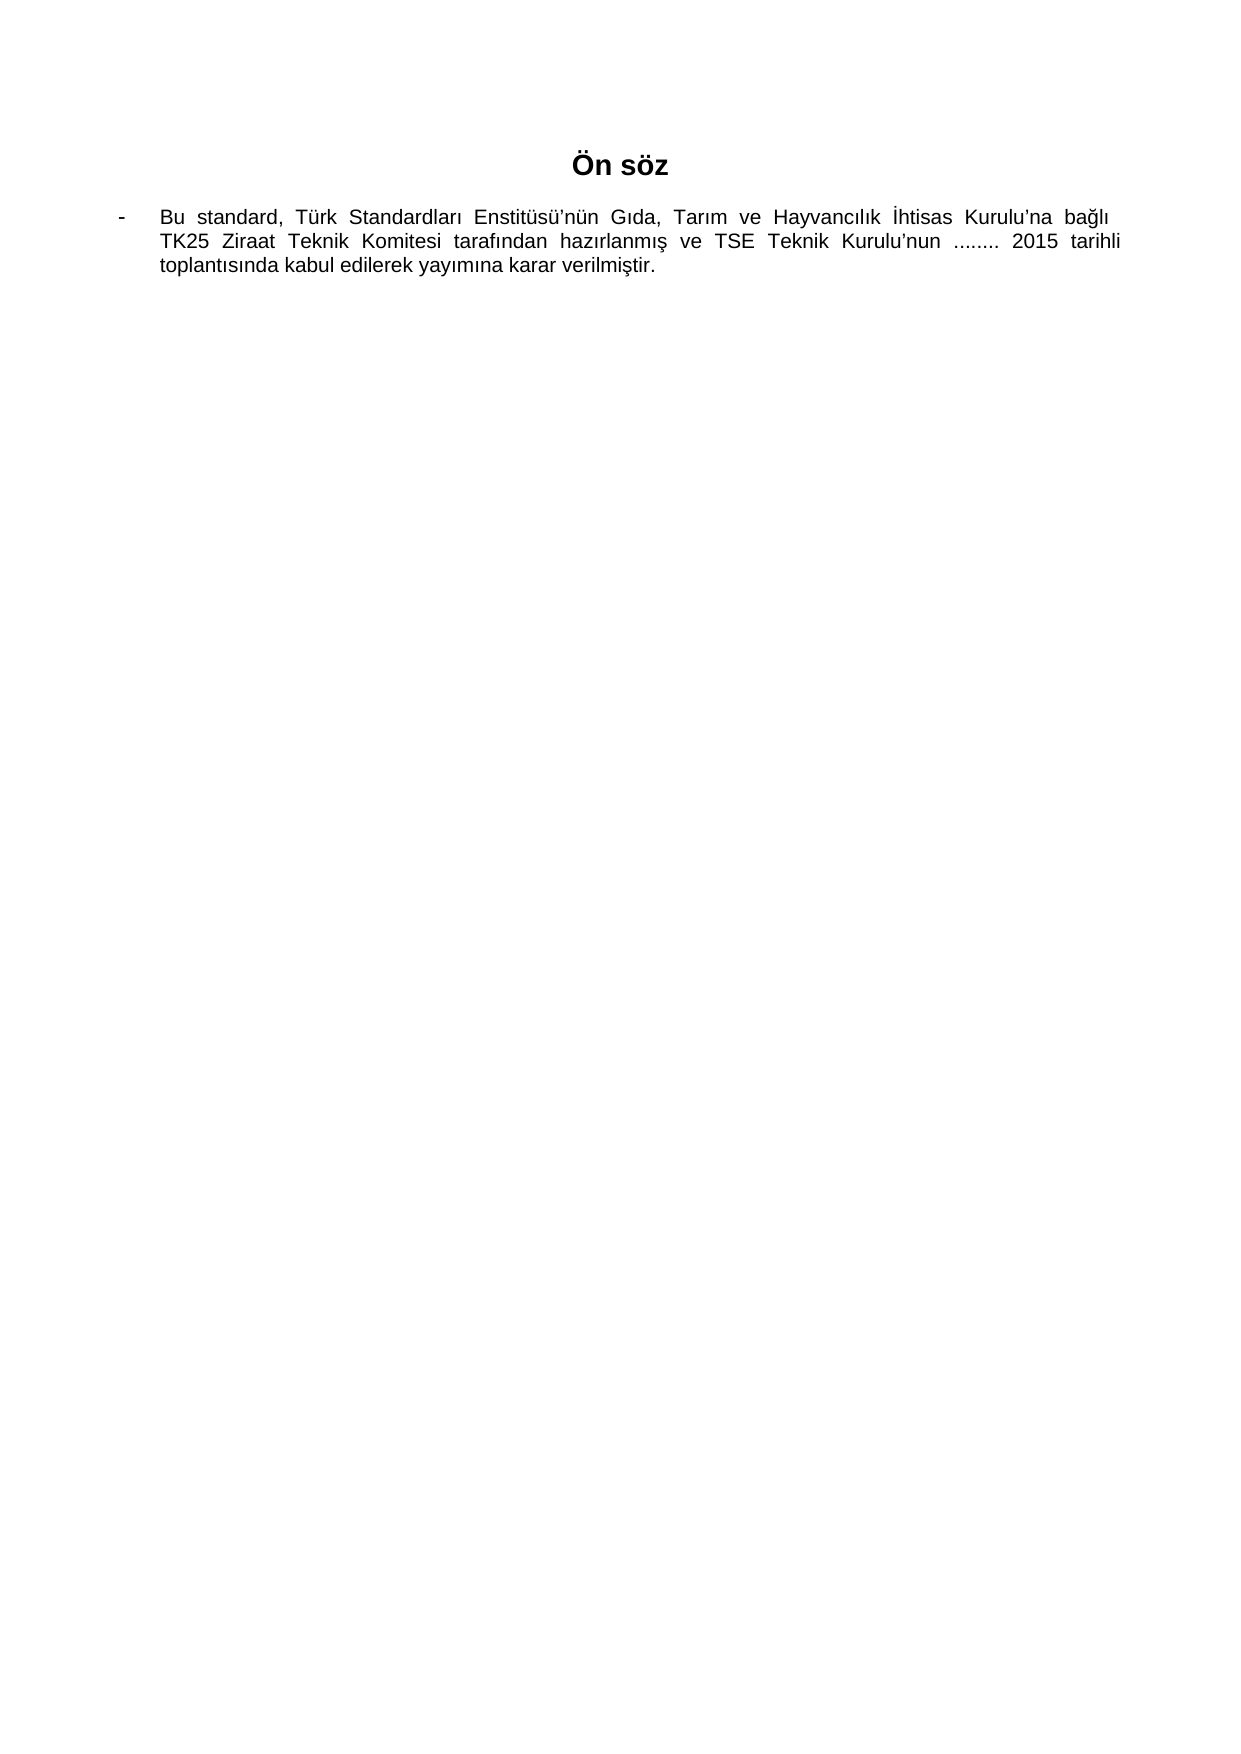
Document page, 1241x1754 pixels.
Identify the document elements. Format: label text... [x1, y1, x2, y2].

list Bu standard, Türk Standardları Enstitüsü’nün Gıda, Tarım ve Hayvancılık İhtisas Kurulu’na bağlı TK25 Ziraat Teknik Komitesi tarafından hazırlanmış ve TSE Teknik Kurulu’nun ........ 2015 tarihli toplantısında kabul edilerek yayımına karar verilmiştir. [118, 205, 1122, 277]
text Ön söz [118, 148, 1122, 181]
